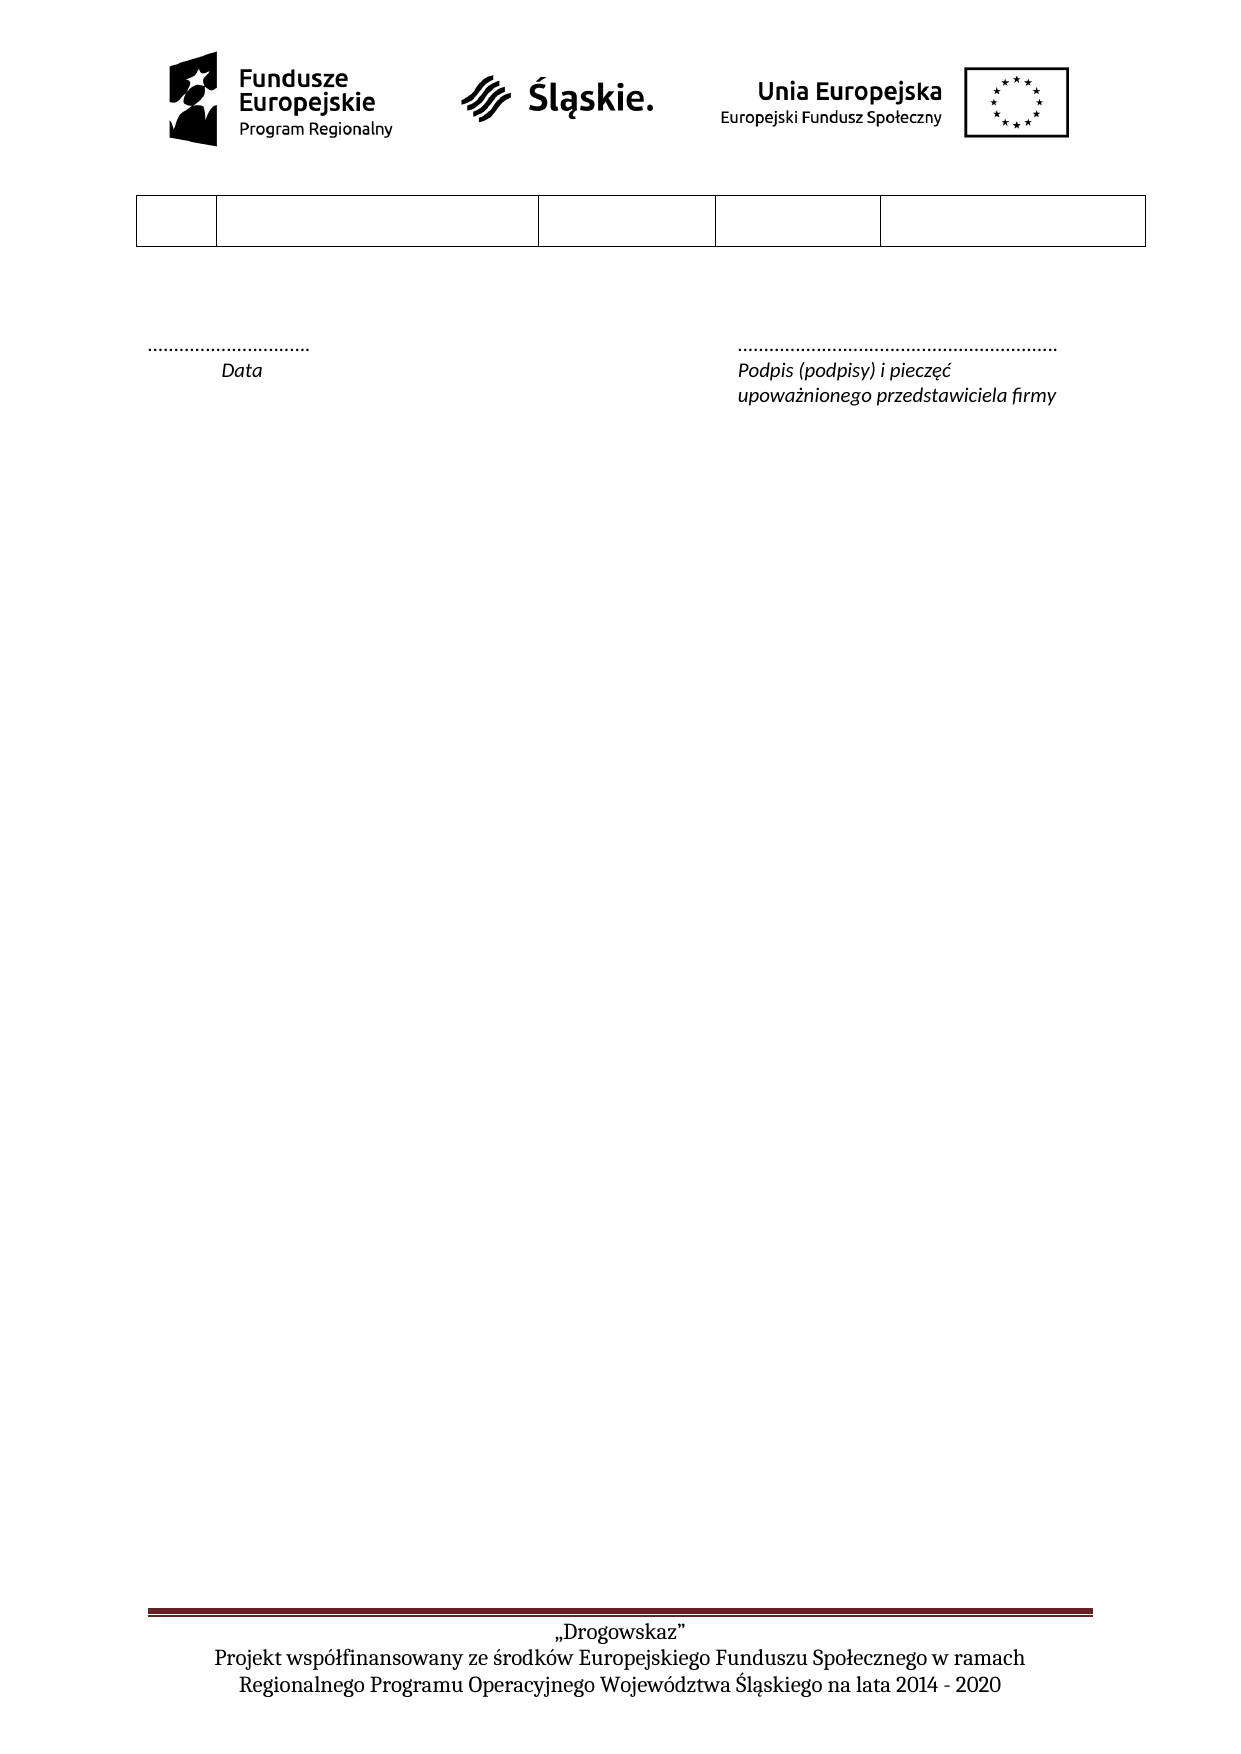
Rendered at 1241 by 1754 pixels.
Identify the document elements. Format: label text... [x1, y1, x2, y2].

table_cell [716, 196, 880, 246]
picture [147, 29, 1091, 168]
text ............................... ............................................................. [148, 331, 1093, 357]
table_cell [539, 196, 715, 246]
table_cell [881, 196, 1145, 246]
text Data Podpis (podpisy) i pieczęć upoważnionego przedstawiciela firmy [148, 357, 1093, 408]
